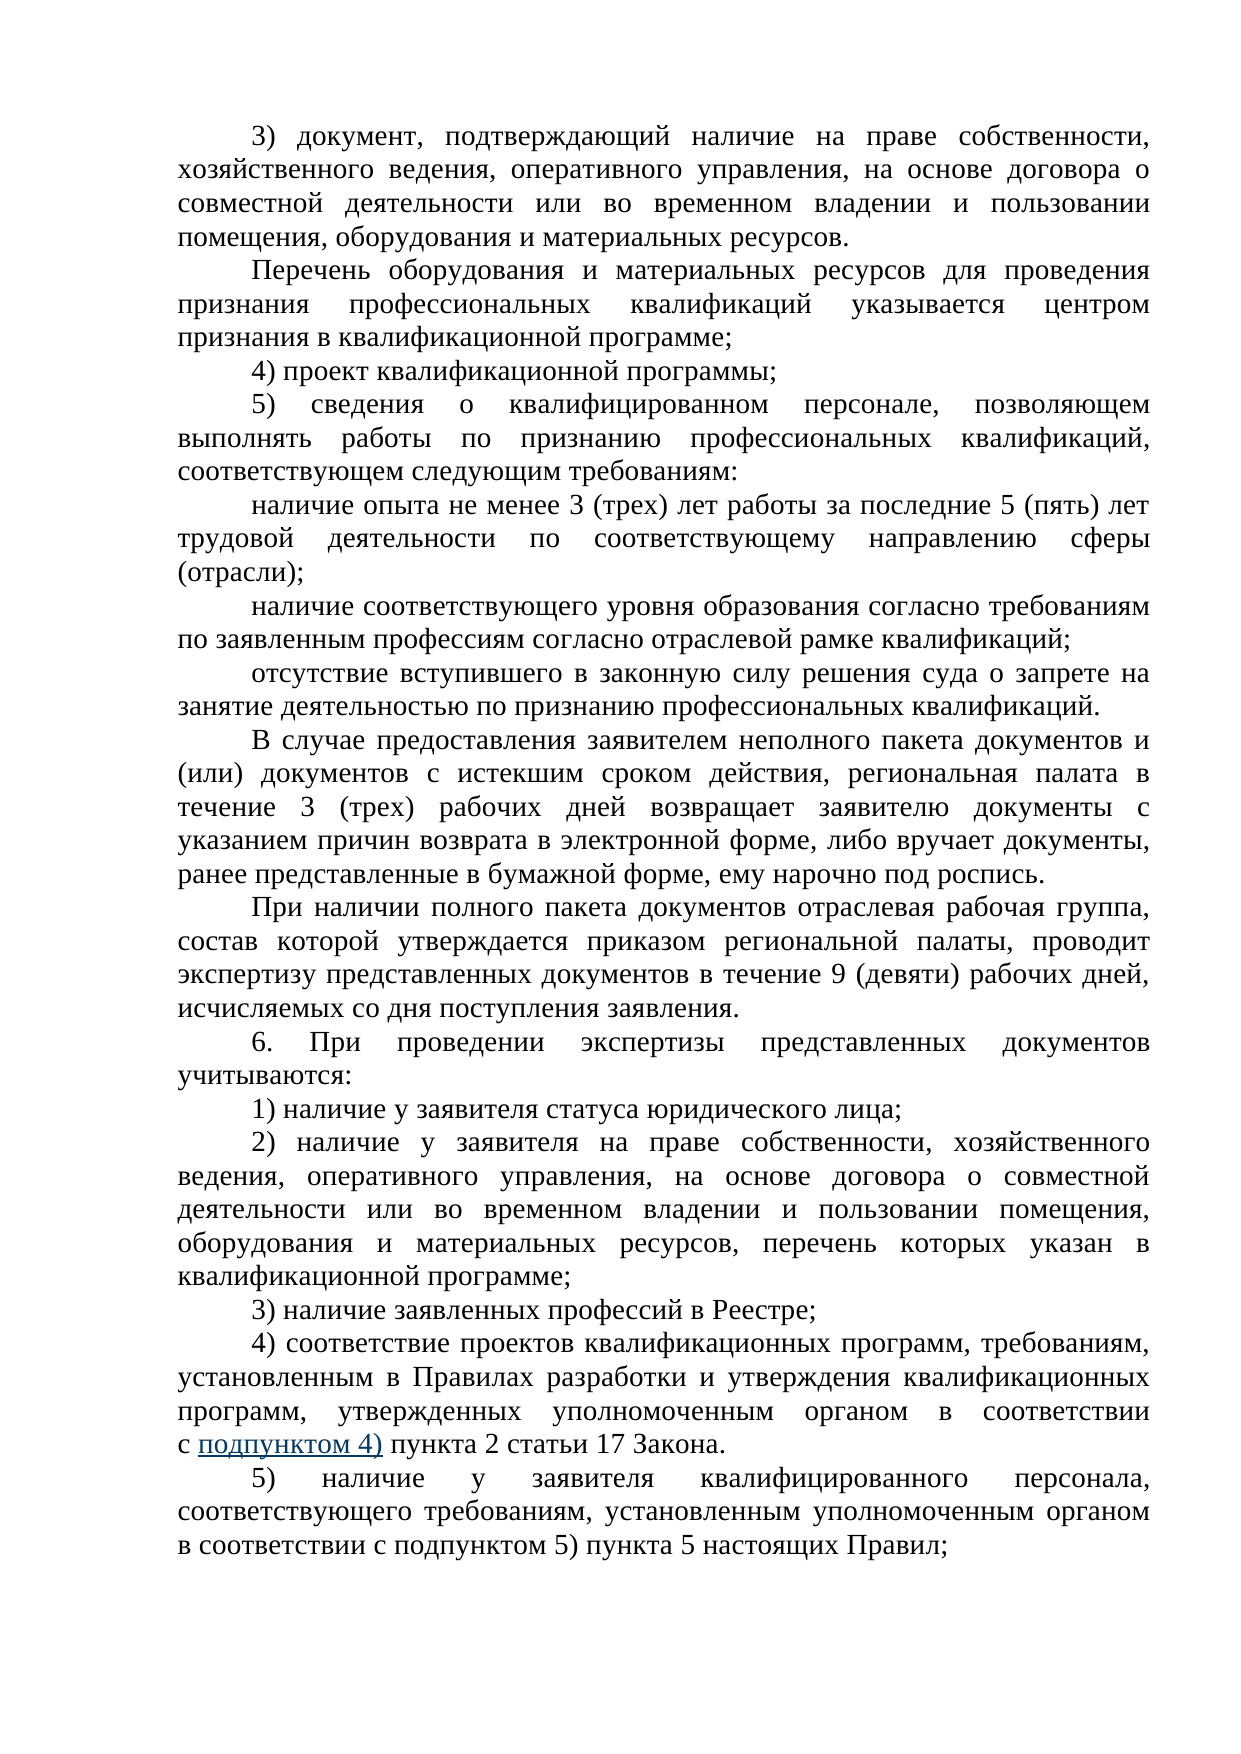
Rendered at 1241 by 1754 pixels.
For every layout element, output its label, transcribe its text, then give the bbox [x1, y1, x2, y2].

text При наличии полного пакета документов отраслевая рабочая группа, состав которой утверждается приказом региональной палаты, проводит экспертизу представленных документов в течение 9 (девяти) рабочих дней, исчисляемых со дня поступления заявления. [177, 889, 1152, 1024]
text Перечень оборудования и материальных ресурсов для проведения признания профессиональных квалификаций указывается центром признания в квалификационной программе; [177, 252, 1152, 353]
text 3) наличие заявленных профессий в Реестре; [177, 1292, 1152, 1326]
text 5) сведения о квалифицированном персонале, позволяющем выполнять работы по признанию профессиональных квалификаций, соответствующем следующим требованиям: [177, 386, 1152, 487]
text 6. При проведении экспертизы представленных документов учитываются: [177, 1024, 1152, 1091]
text 4) проект квалификационной программы; [177, 353, 1152, 386]
text 5) наличие у заявителя квалифицированного персонала, соответствующего требованиям, установленным уполномоченным органом в соответствии с подпунктом 5) пункта 5 настоящих Правил; [177, 1460, 1152, 1560]
text наличие соответствующего уровня образования согласно требованиям по заявленным профессиям согласно отраслевой рамке квалификаций; [177, 588, 1152, 655]
text наличие опыта не менее 3 (трех) лет работы за последние 5 (пять) лет трудовой деятельности по соответствующему направлению сферы (отрасли); [177, 487, 1152, 588]
text 2) наличие у заявителя на праве собственности, хозяйственного ведения, оперативного управления, на основе договора о совместной деятельности или во временном владении и пользовании помещения, оборудования и материальных ресурсов, перечень которых указан в квалификационной программе; [177, 1124, 1152, 1292]
text В случае предоставления заявителем неполного пакета документов и (или) документов с истекшим сроком действия, региональная палата в течение 3 (трех) рабочих дней возвращает заявителю документы с указанием причин возврата в электронной форме, либо вручает документы, ранее представленные в бумажной форме, ему нарочно под роспись. [177, 722, 1152, 889]
text 3) документ, подтверждающий наличие на праве собственности, хозяйственного ведения, оперативного управления, на основе договора о совместной деятельности или во временном владении и пользовании помещения, оборудования и материальных ресурсов. [177, 118, 1152, 252]
text 4) соответствие проектов квалификационных программ, требованиям, установленным в Правилах разработки и утверждения квалификационных программ, утвержденных уполномоченным органом в соответствии с подпунктом 4) пункта 2 статьи 17 Закона. [177, 1326, 1152, 1460]
text отсутствие вступившего в законную силу решения суда о запрете на занятие деятельностью по признанию профессиональных квалификаций. [177, 655, 1152, 722]
text 1) наличие у заявителя статуса юридического лица; [177, 1091, 1152, 1124]
